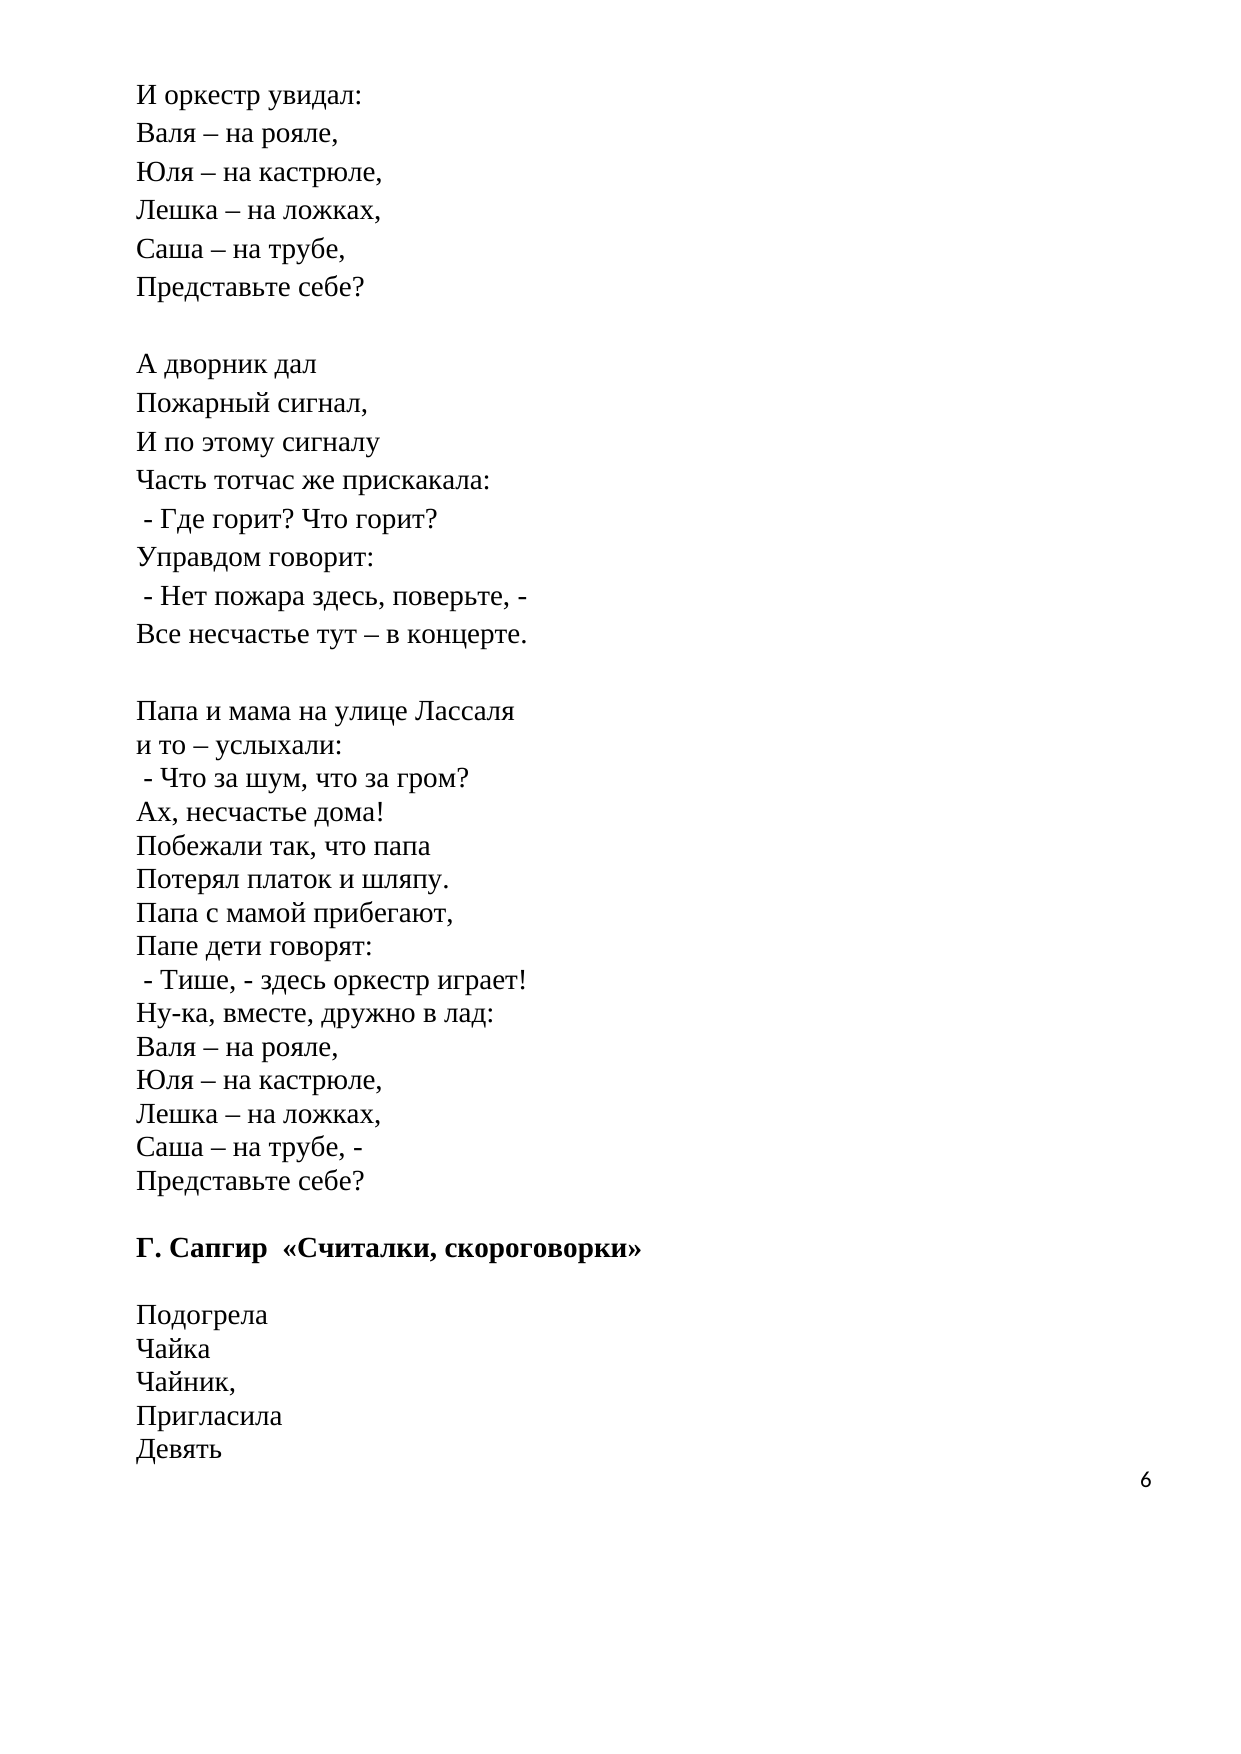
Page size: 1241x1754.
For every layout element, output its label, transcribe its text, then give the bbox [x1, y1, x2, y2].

text - Нет пожара здесь, поверьте, - [136, 578, 1152, 611]
text Лешка – на ложках, [136, 192, 1152, 226]
text Управдом говорит: [136, 539, 1152, 573]
text Лешка – на ложках, [136, 1096, 1152, 1129]
text Часть тотчас же прискакала: [136, 462, 1152, 496]
text Подогрела [136, 1297, 1152, 1331]
text Пригласила [136, 1398, 1152, 1431]
text - Где горит? Что горит? [136, 501, 1152, 534]
text Саша – на трубе, - [136, 1129, 1152, 1163]
text Пожарный сигнал, [136, 385, 1152, 419]
text Чайка [136, 1331, 1152, 1364]
text Юля – на кастрюле, [136, 1062, 1152, 1096]
text Папа и мама на улице Лассаля и то – услыхали: - Что за шум, что за гром? Ах, несчастье дома! Побежали так, что папа Потерял платок и шляпу. Папа с мамой прибегают, Папе дети говорят: - Тише, - здесь оркестр играет! Hу-ка, вместе, дружно в лад: Валя – на рояле, [136, 693, 1152, 1062]
text Саша – на трубе, [136, 231, 1152, 264]
text Девять [136, 1431, 1152, 1465]
text И оркестр увидал: [136, 77, 1152, 110]
text Представьте себе? [136, 1163, 1152, 1197]
text Г. Сапгир «Считалки, скороговорки» [136, 1230, 1152, 1264]
text Все несчастье тут – в концерте. [136, 616, 1152, 650]
text Чайник, [136, 1364, 1152, 1398]
text Юля – на кастрюле, [136, 154, 1152, 187]
text Валя – на рояле, [136, 115, 1152, 149]
text Представьте себе? [136, 269, 1152, 303]
text А дворник дал [136, 347, 1152, 380]
text И по этому сигналу [136, 424, 1152, 457]
